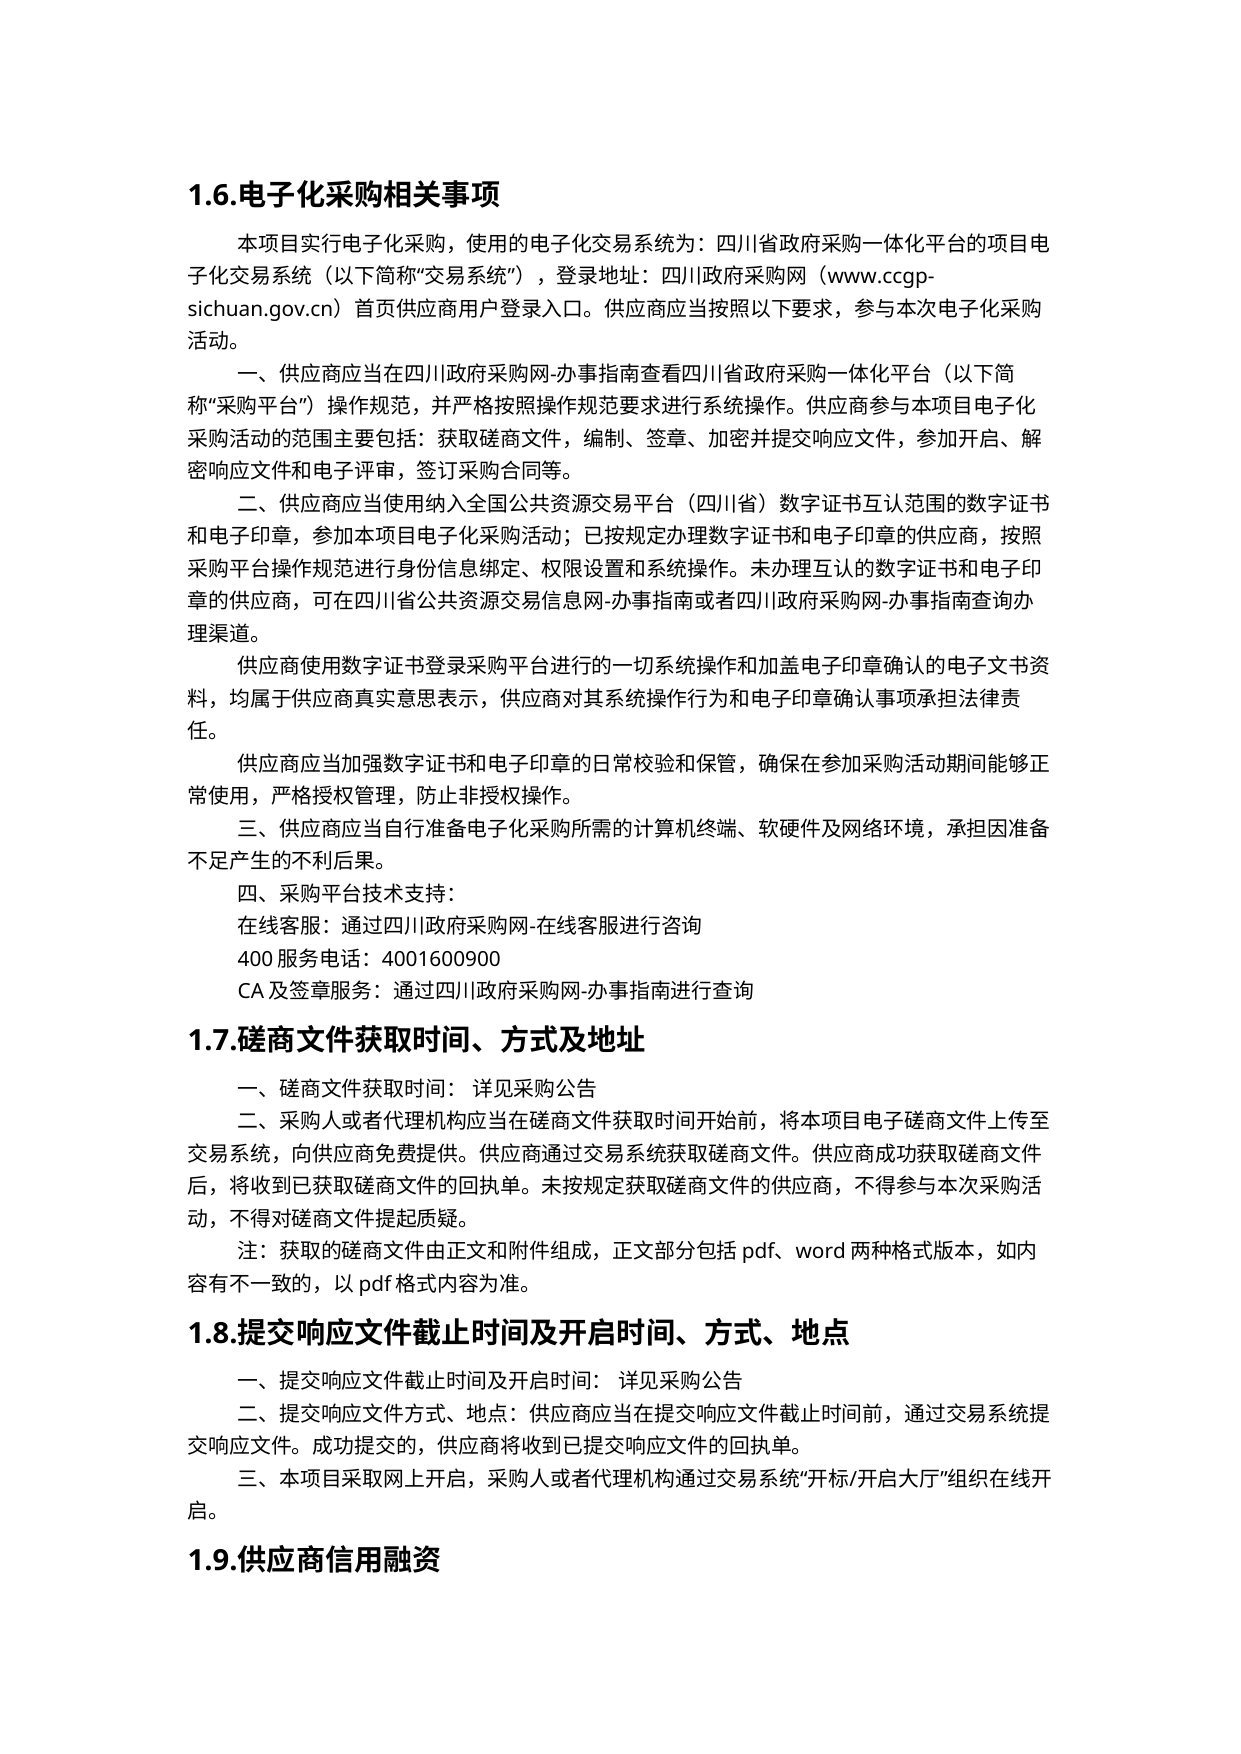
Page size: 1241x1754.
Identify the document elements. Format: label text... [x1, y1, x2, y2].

text 供应商使用数字证书登录采购平台进行的一切系统操作和加盖电子印章确认的电子文书资料，均属于供应商真实意思表示，供应商对其系统操作行为和电子印章确认事项承担法律责任。 [187, 649, 1053, 747]
text 本项目实行电子化采购，使用的电子化交易系统为：四川省政府采购一体化平台的项目电子化交易系统（以下简称“交易系统”），登录地址：四川政府采购网（www.ccgp-sichuan.gov.cn）首页供应商用户登录入口。供应商应当按照以下要求，参与本次电子化采购活动。 [187, 227, 1053, 357]
text 1.6.电子化采购相关事项 [187, 162, 1053, 227]
text 二、供应商应当使用纳入全国公共资源交易平台（四川省）数字证书互认范围的数字证书和电子印章，参加本项目电子化采购活动；已按规定办理数字证书和电子印章的供应商，按照采购平台操作规范进行身份信息绑定、权限设置和系统操作。未办理互认的数字证书和电子印章的供应商，可在四川省公共资源交易信息网-办事指南或者四川政府采购网-办事指南查询办理渠道。 [187, 487, 1053, 649]
text 在线客服：通过四川政府采购网-在线客服进行咨询 [187, 909, 1053, 942]
text 一、提交响应文件截止时间及开启时间： 详见采购公告 [187, 1364, 1053, 1397]
text 三、供应商应当自行准备电子化采购所需的计算机终端、软硬件及网络环境，承担因准备不足产生的不利后果。 [187, 812, 1053, 877]
text CA及签章服务：通过四川政府采购网-办事指南进行查询 [187, 974, 1053, 1007]
text 一、供应商应当在四川政府采购网-办事指南查看四川省政府采购一体化平台（以下简称“采购平台”）操作规范，并严格按照操作规范要求进行系统操作。供应商参与本项目电子化采购活动的范围主要包括：获取磋商文件，编制、签章、加密并提交响应文件，参加开启、解密响应文件和电子评审，签订采购合同等。 [187, 357, 1053, 487]
text 二、采购人或者代理机构应当在磋商文件获取时间开始前，将本项目电子磋商文件上传至交易系统，向供应商免费提供。供应商通过交易系统获取磋商文件。供应商成功获取磋商文件后，将收到已获取磋商文件的回执单。未按规定获取磋商文件的供应商，不得参与本次采购活动，不得对磋商文件提起质疑。 [187, 1104, 1053, 1234]
text 四、采购平台技术支持： [187, 877, 1053, 909]
text 二、提交响应文件方式、地点：供应商应当在提交响应文件截止时间前，通过交易系统提交响应文件。成功提交的，供应商将收到已提交响应文件的回执单。 [187, 1397, 1053, 1462]
text 一、磋商文件获取时间： 详见采购公告 [187, 1072, 1053, 1104]
text 供应商应当加强数字证书和电子印章的日常校验和保管，确保在参加采购活动期间能够正常使用，严格授权管理，防止非授权操作。 [187, 747, 1053, 812]
text 1.7.磋商文件获取时间、方式及地址 [187, 1007, 1053, 1072]
text 1.9.供应商信用融资 [187, 1527, 1053, 1592]
text 1.8.提交响应文件截止时间及开启时间、方式、地点 [187, 1299, 1053, 1364]
text 400服务电话：4001600900 [187, 942, 1053, 974]
text 三、本项目采取网上开启，采购人或者代理机构通过交易系统“开标/开启大厅”组织在线开启。 [187, 1462, 1053, 1527]
text 注：获取的磋商文件由正文和附件组成，正文部分包括pdf、word两种格式版本，如内容有不一致的，以pdf格式内容为准。 [187, 1234, 1053, 1299]
